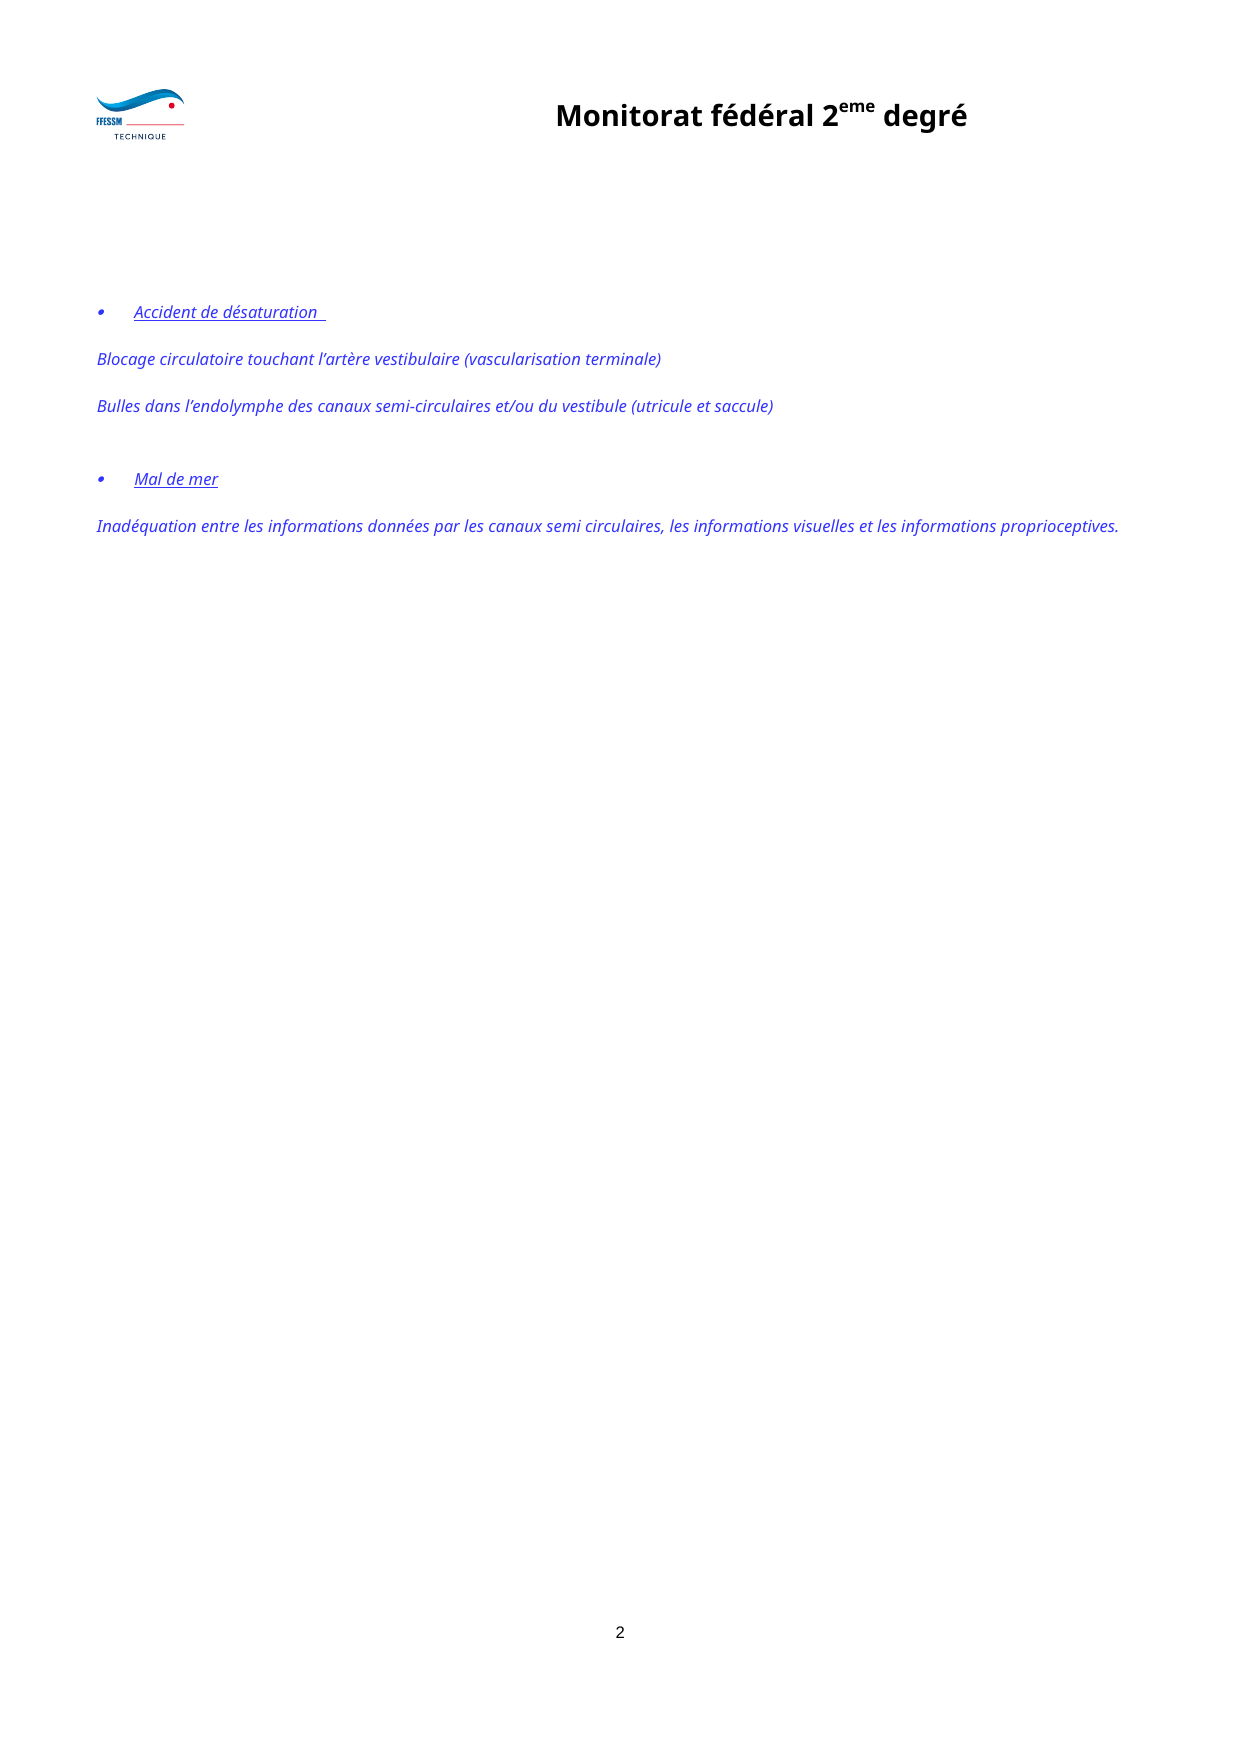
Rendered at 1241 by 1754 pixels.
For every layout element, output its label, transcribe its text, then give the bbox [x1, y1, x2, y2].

text Inadéquation entre les informations données par les canaux semi circulaires, les informations visuelles et les informations proprioceptives. [97, 514, 1181, 537]
picture [70, 44, 211, 185]
list Accident de désaturation [97, 301, 1181, 324]
text Blocage circulatoire touchant l’artère vestibulaire (vascularisation terminale) [97, 348, 1181, 371]
list Mal de mer [97, 468, 1181, 490]
text Bulles dans l’endolymphe des canaux semi-circulaires et/ou du vestibule (utricule et saccule) [59, 395, 1181, 417]
